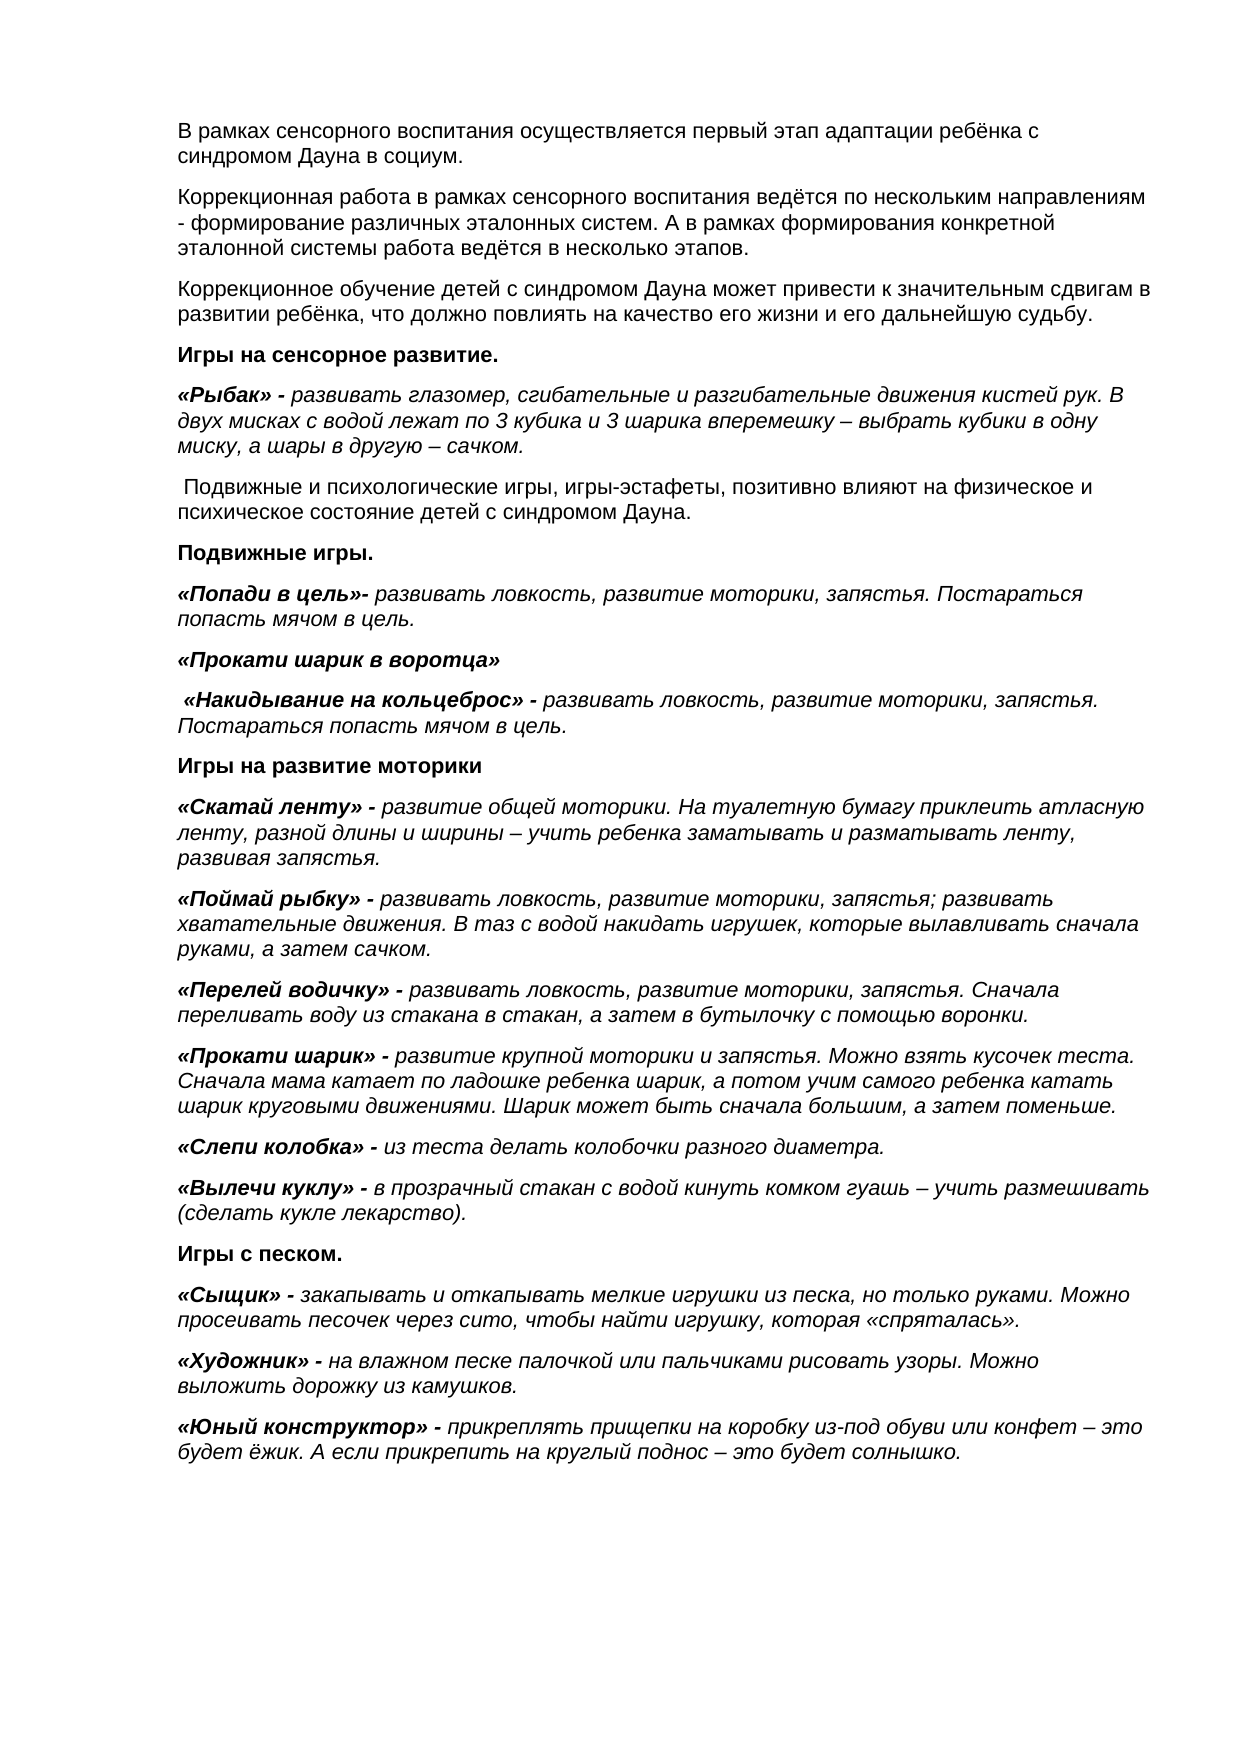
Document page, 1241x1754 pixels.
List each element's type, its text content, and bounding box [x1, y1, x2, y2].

text «Скатай ленту» - развитие общей моторики. На туалетную бумагу приклеить атласную ленту, разной длины и ширины – учить ребенка заматывать и разматывать ленту, развивая запястья. [177, 794, 1152, 870]
text Подвижные и психологические игры, игры-эстафеты, позитивно влияют на физическое и психическое состояние детей с синдромом Дауна. [177, 473, 1152, 524]
text Игры на сенсорное развитие. [177, 341, 1152, 367]
text Игры на развитие моторики [177, 753, 1152, 778]
text «Перелей водичку» - развивать ловкость, развитие моторики, запястья. Сначала переливать воду из стакана в стакан, а затем в бутылочку с помощью воронки. [177, 977, 1152, 1027]
text Игры с песком. [177, 1241, 1152, 1266]
text «Юный конструктор» - прикреплять прищепки на коробку из-под обуви или конфет – это будет ёжик. А если прикрепить на круглый поднос – это будет солнышко. [177, 1414, 1152, 1464]
text «Вылечи куклу» - в прозрачный стакан с водой кинуть комком гуашь – учить размешивать (сделать кукле лекарство). [177, 1175, 1152, 1225]
text «Художник» - на влажном песке палочкой или пальчиками рисовать узоры. Можно выложить дорожку из камушков. [177, 1348, 1152, 1398]
text «Слепи колобка» - из теста делать колобочки разного диаметра. [177, 1134, 1152, 1159]
text Коррекционное обучение детей с синдромом Дауна может привести к значительным сдвигам в развитии ребёнка, что должно повлиять на качество его жизни и его дальнейшую судьбу. [177, 275, 1152, 326]
text «Накидывание на кольцеброс» - развивать ловкость, развитие моторики, запястья. Постараться попасть мячом в цель. [177, 687, 1152, 738]
text «Рыбак» - развивать глазомер, сгибательные и разгибательные движения кистей рук. В двух мисках с водой лежат по 3 кубика и 3 шарика вперемешку – выбрать кубики в одну миску, а шары в другую – сачком. [177, 382, 1152, 458]
text «Поймай рыбку» - развивать ловкость, развитие моторики, запястья; развивать хватательные движения. В таз с водой накидать игрушек, которые вылавливать сначала руками, а затем сачком. [177, 885, 1152, 961]
text «Попади в цель»- развивать ловкость, развитие моторики, запястья. Постараться попасть мячом в цель. [177, 580, 1152, 631]
text Подвижные игры. [177, 539, 1152, 565]
text «Сыщик» - закапывать и откапывать мелкие игрушки из песка, но только руками. Можно просеивать песочек через сито, чтобы найти игрушку, которая «спряталась». [177, 1282, 1152, 1332]
text Коррекционная работа в рамках сенсорного воспитания ведётся по нескольким направлениям - формирование различных эталонных систем. А в рамках формирования конкретной эталонной системы работа ведётся в несколько этапов. [177, 184, 1152, 260]
text «Прокати шарик в воротца» [177, 646, 1152, 672]
text В рамках сенсорного воспитания осуществляется первый этап адаптации ребёнка с синдромом Дауна в социум. [177, 118, 1152, 168]
text «Прокати шарик» - развитие крупной моторики и запястья. Можно взять кусочек теста. Сначала мама катает по ладошке ребенка шарик, а потом учим самого ребенка катать шарик круговыми движениями. Шарик может быть сначала большим, а затем поменьше. [177, 1043, 1152, 1118]
